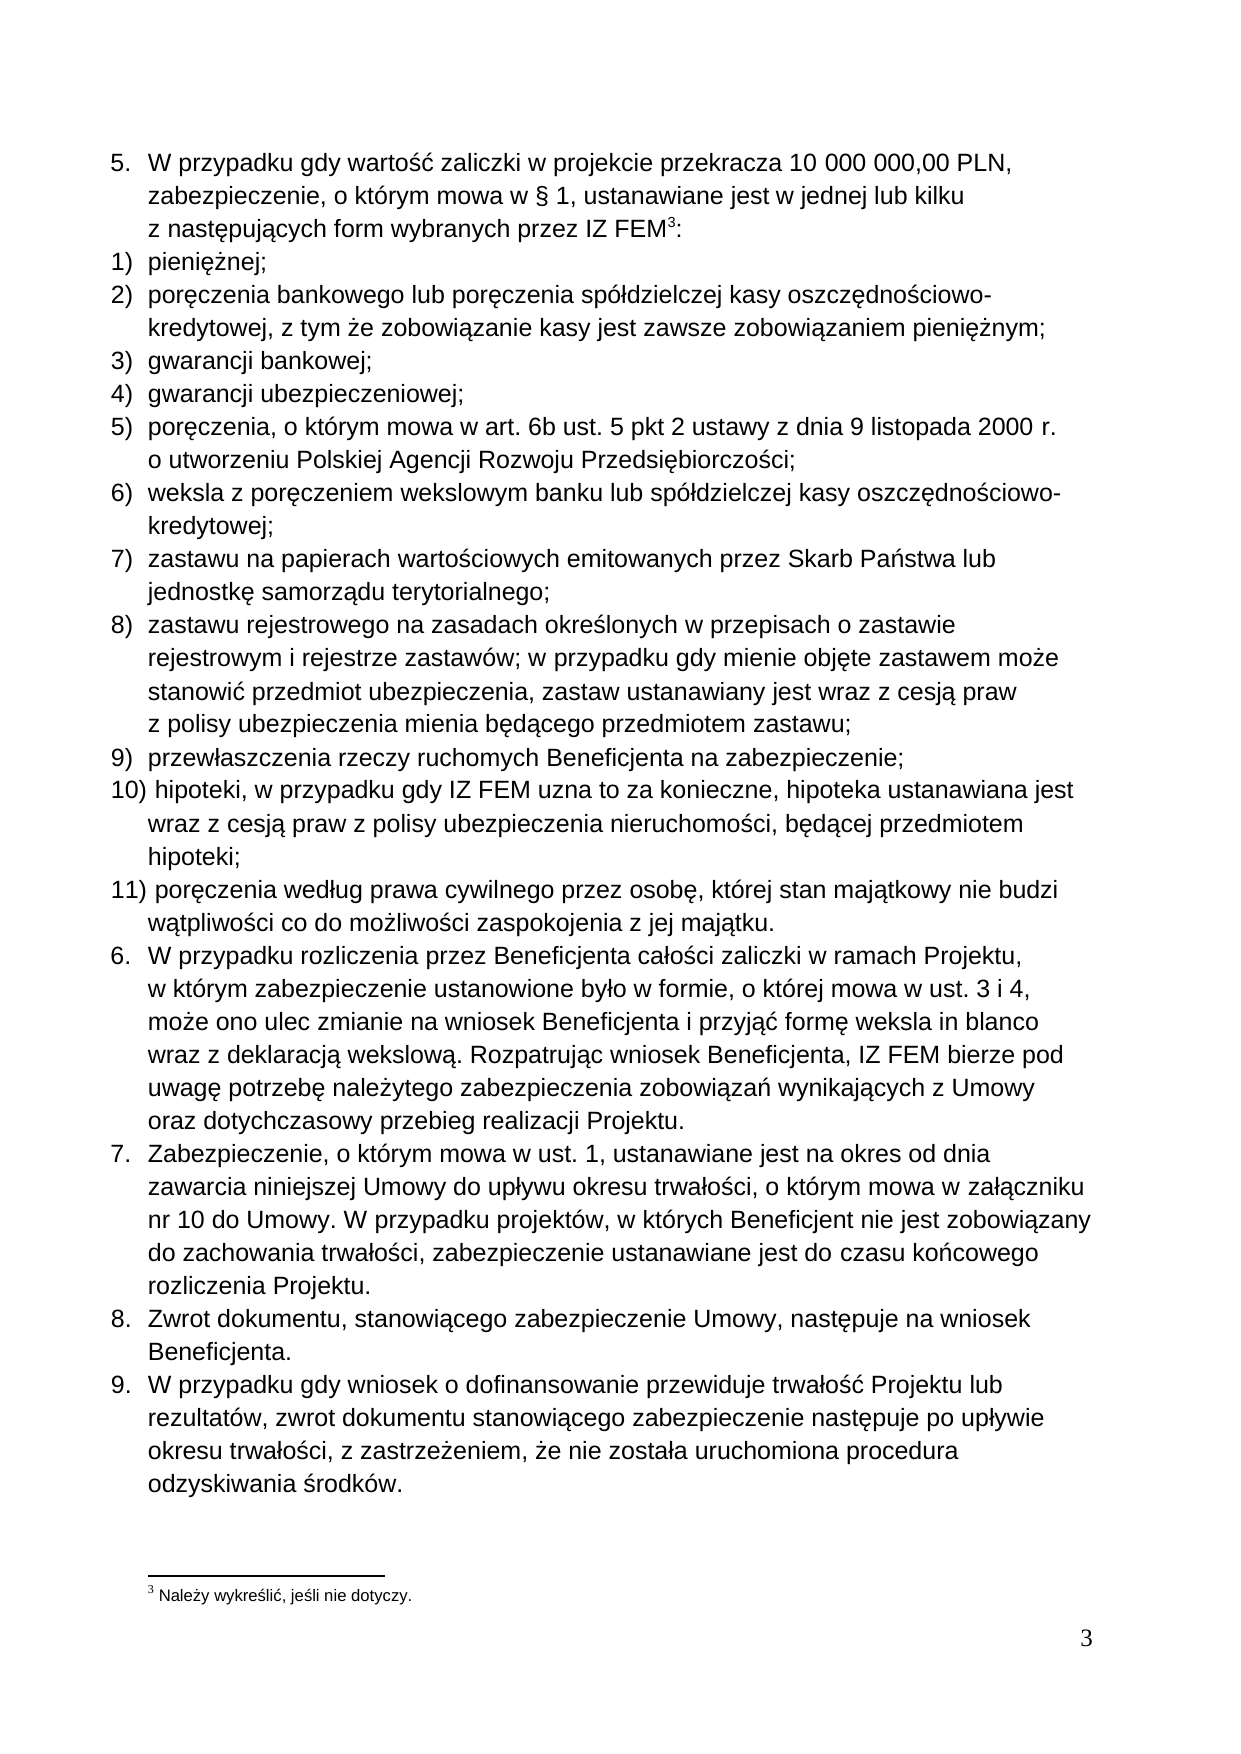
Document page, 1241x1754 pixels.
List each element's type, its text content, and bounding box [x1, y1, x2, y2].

list weksla z poręczeniem wekslowym banku lub spółdzielczej kasy oszczędnościowo-kredytowej; [111, 478, 1092, 540]
list pieniężnej; [111, 247, 1092, 276]
list hipoteki, w przypadku gdy IZ FEM uzna to za konieczne, hipoteka ustanawiana jest wraz z cesją praw z polisy ubezpieczenia nieruchomości, będącej przedmiotem hipoteki; [111, 776, 1092, 870]
list W przypadku rozliczenia przez Beneficjenta całości zaliczki w ramach Projektu, w którym zabezpieczenie ustanowione było w formie, o której mowa w ust. 3 i 4, może ono ulec zmianie na wniosek Beneficjenta i przyjąć formę weksla in blanco wraz z deklaracją wekslową. Rozpatrując wniosek Beneficjenta, IZ FEM bierze pod uwagę potrzebę należytego zabezpieczenia zobowiązań wynikających z Umowy oraz dotychczasowy przebieg realizacji Projektu. [110, 941, 1092, 1134]
list przewłaszczenia rzeczy ruchomych Beneficjenta na zabezpieczenie; [111, 742, 1092, 771]
list W przypadku gdy wniosek o dofinansowanie przewiduje trwałość Projektu lub rezultatów, zwrot dokumentu stanowiącego zabezpieczenie następuje po upływie okresu trwałości, z zastrzeżeniem, że nie została uruchomiona procedura odzyskiwania środków. [111, 1370, 1092, 1498]
list poręczenia, o którym mowa w art. 6b ust. 5 pkt 2 ustawy z dnia 9 listopada 2000 r. o utworzeniu Polskiej Agencji Rozwoju Przedsiębiorczości; [111, 412, 1092, 474]
list zastawu na papierach wartościowych emitowanych przez Skarb Państwa lub jednostkę samorządu terytorialnego; [111, 544, 1092, 606]
list gwarancji ubezpieczeniowej; [111, 379, 1092, 408]
list W przypadku gdy wartość zaliczki w projekcie przekracza 10 000 000,00 PLN, zabezpieczenie, o którym mowa w § 1, ustanawiane jest w jednej lub kilku z następujących form wybranych przez IZ FEM: [110, 148, 1092, 243]
list gwarancji bankowej; [111, 346, 1092, 375]
list poręczenia według prawa cywilnego przez osobę, której stan majątkowy nie budzi wątpliwości co do możliwości zaspokojenia z jej majątku. [111, 874, 1092, 936]
list zastawu rejestrowego na zasadach określonych w przepisach o zastawie rejestrowym i rejestrze zastawów; w przypadku gdy mienie objęte zastawem może stanowić przedmiot ubezpieczenia, zastaw ustanawiany jest wraz z cesją praw z polisy ubezpieczenia mienia będącego przedmiotem zastawu; [111, 610, 1092, 738]
list poręczenia bankowego lub poręczenia spółdzielczej kasy oszczędnościowo-kredytowej, z tym że zobowiązanie kasy jest zawsze zobowiązaniem pieniężnym; [111, 280, 1092, 342]
list Zwrot dokumentu, stanowiącego zabezpieczenie Umowy, następuje na wniosek Beneficjenta. [111, 1304, 1092, 1366]
list Zabezpieczenie, o którym mowa w ust. 1, ustanawiane jest na okres od dnia zawarcia niniejszej Umowy do upływu okresu trwałości, o którym mowa w załączniku nr 10 do Umowy. W przypadku projektów, w których Beneficjent nie jest zobowiązany do zachowania trwałości, zabezpieczenie ustanawiane jest do czasu końcowego rozliczenia Projektu. [110, 1139, 1092, 1299]
